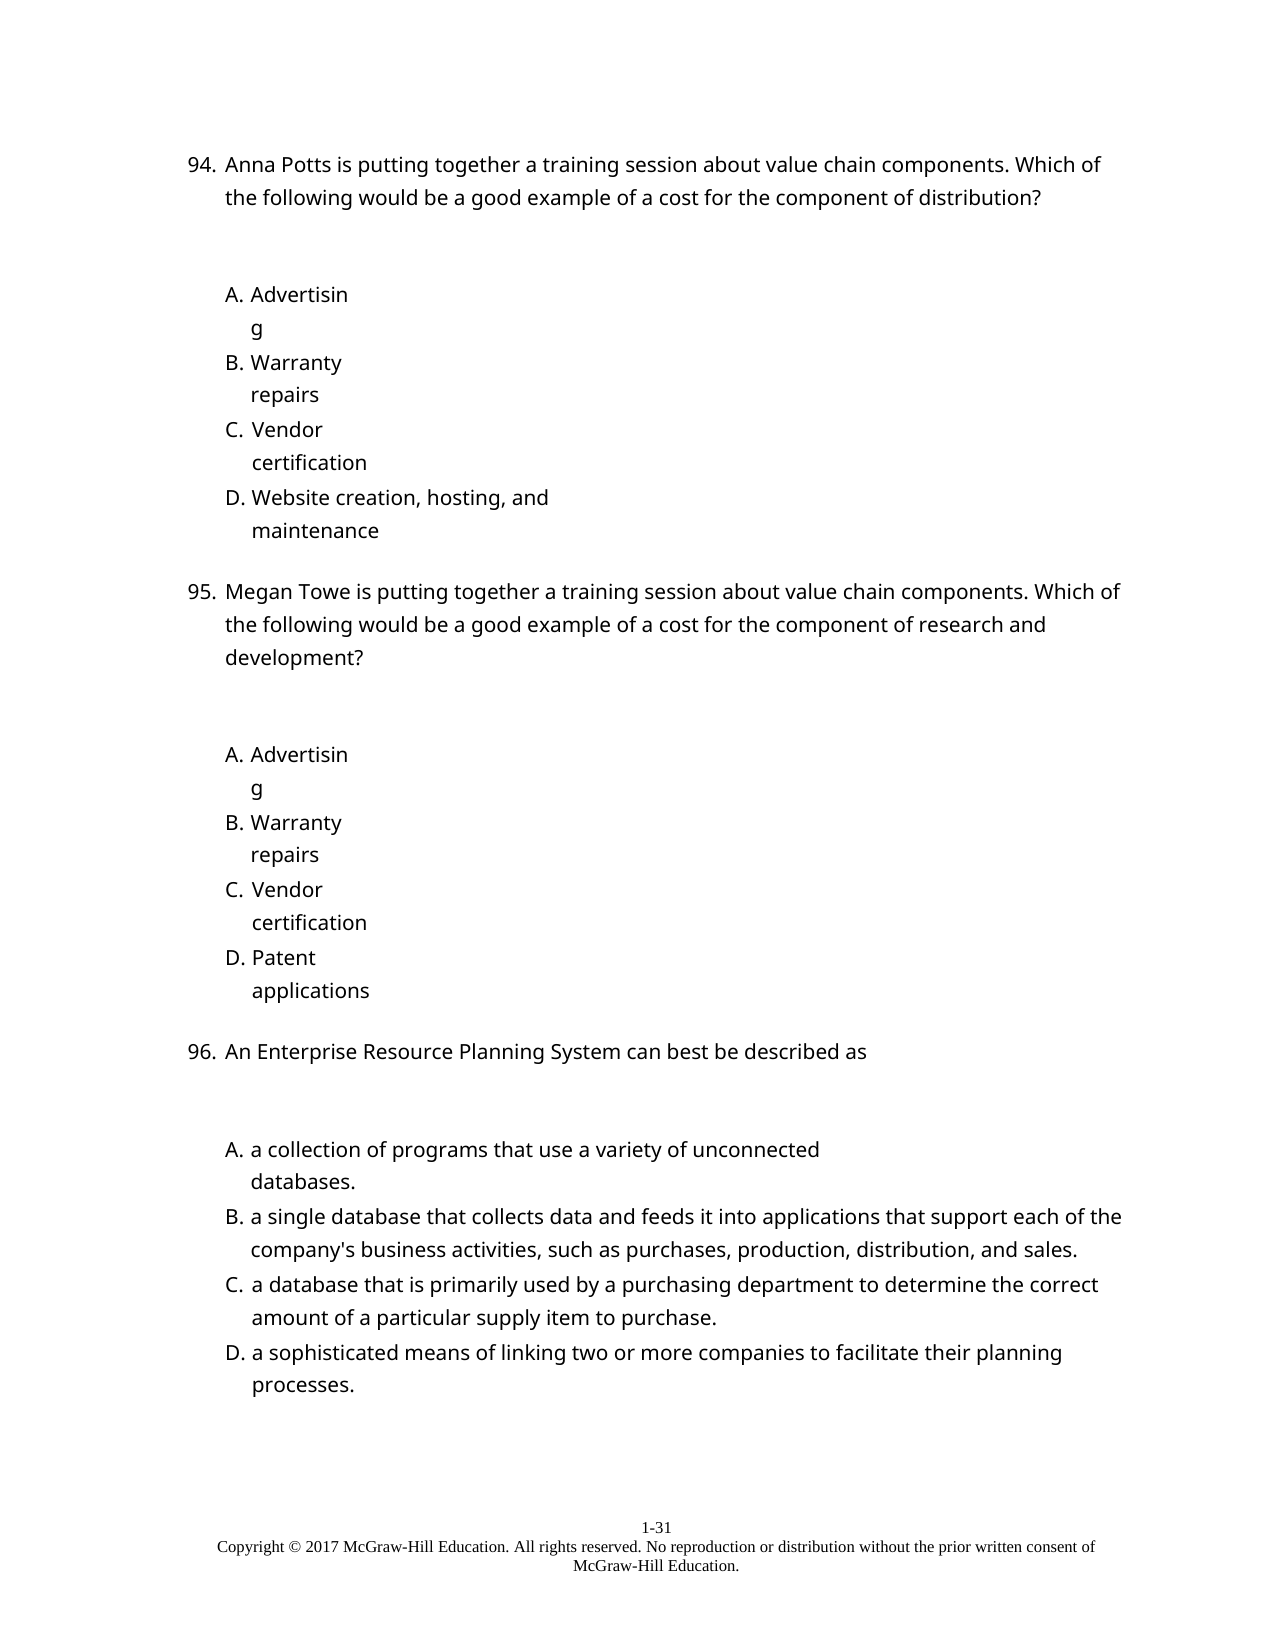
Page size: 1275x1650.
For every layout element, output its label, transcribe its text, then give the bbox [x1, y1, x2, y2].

table_header Megan Towe is putting together a training session about value chain components. Which of the following would be a good example of a cost for the component of research and development? [225, 578, 1125, 1008]
table_header 96. [188, 1038, 225, 1403]
table_header Anna Potts is putting together a training session about value chain components. Which of the following would be a good example of a cost for the component of distribution? [225, 150, 1125, 548]
table_header 95. [188, 578, 225, 1008]
table_header An Enterprise Resource Planning System can best be described as [225, 1038, 1125, 1403]
table_header 94. [188, 150, 225, 548]
